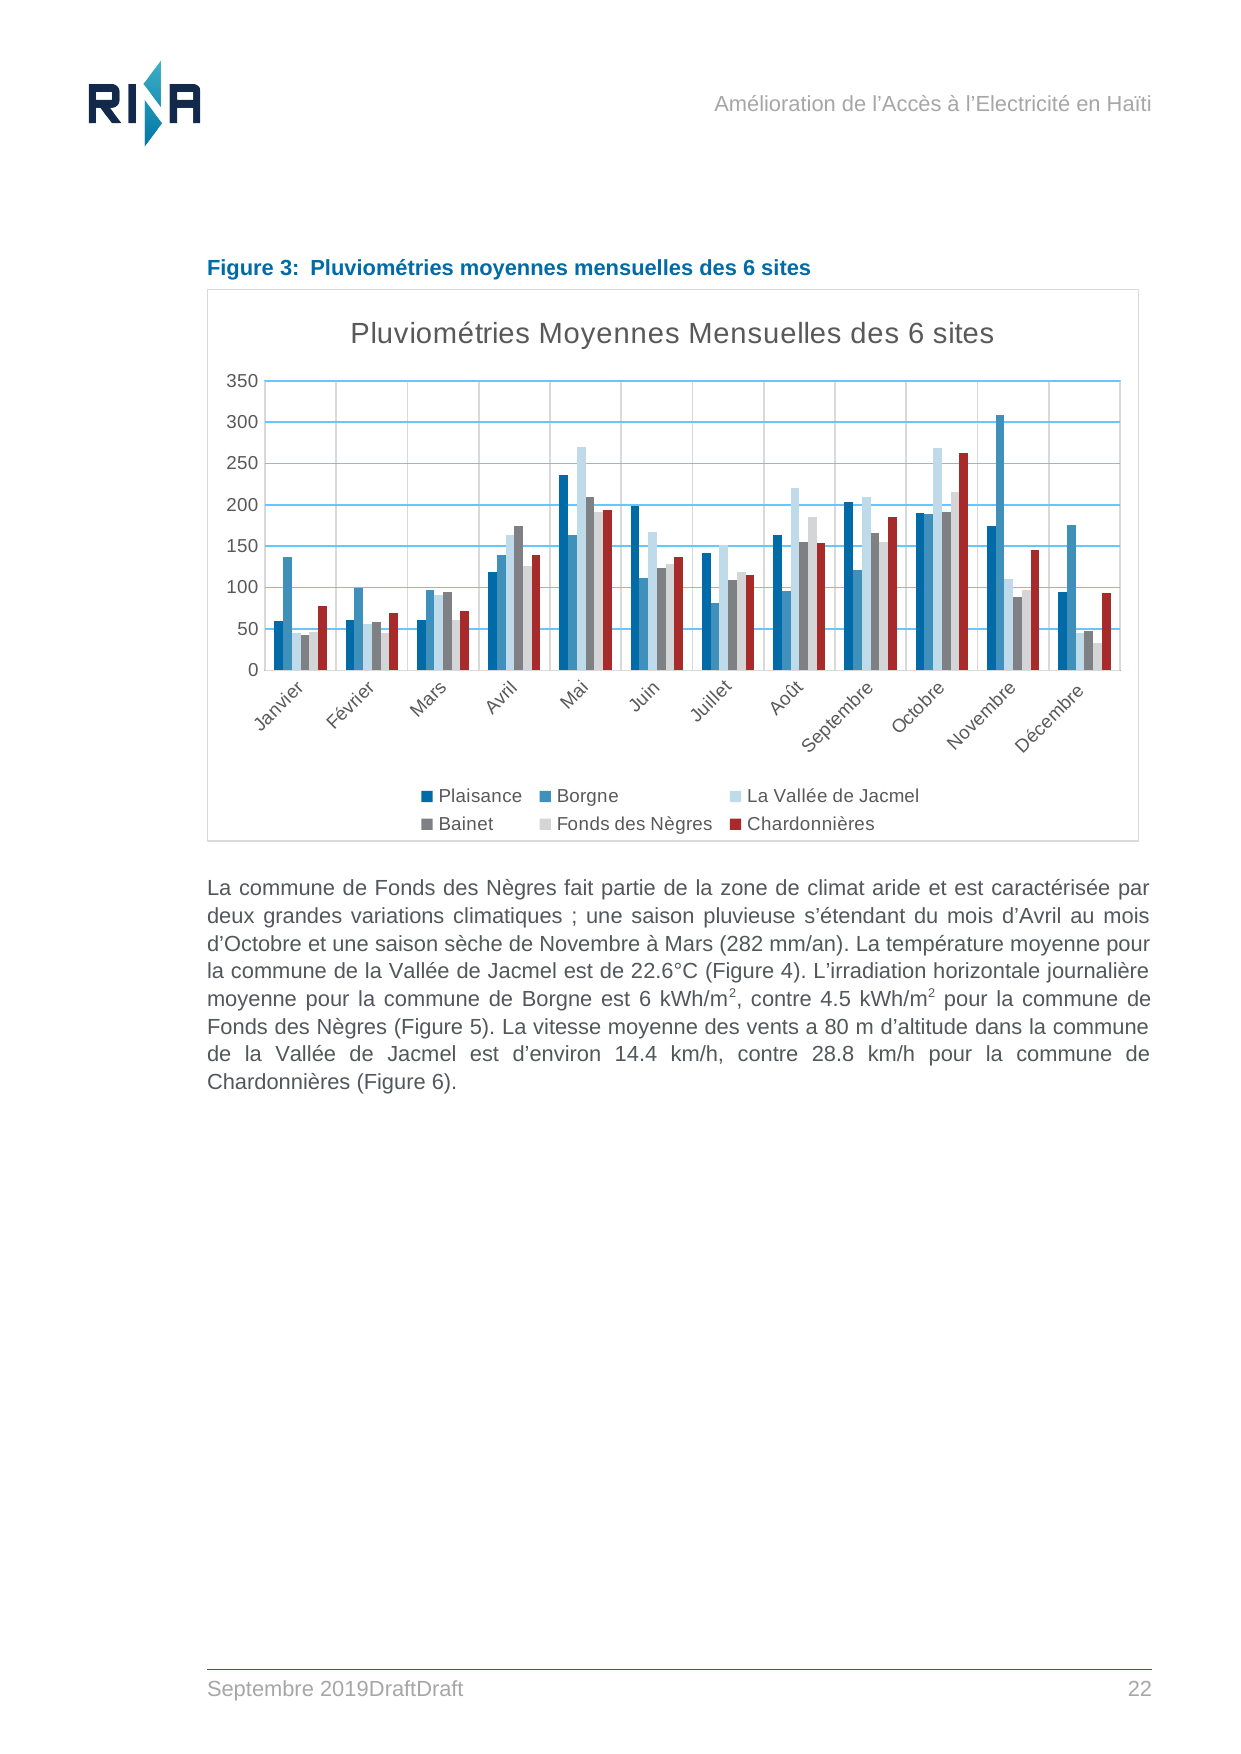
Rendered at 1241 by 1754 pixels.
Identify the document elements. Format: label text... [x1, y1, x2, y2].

table_header Figure 3: Pluviométries moyennes mensuelles des 6 sites [207, 236, 1153, 289]
table_cell [207, 289, 1153, 856]
picture [88, 60, 201, 147]
text La commune de Fonds des Nègres fait partie de la zone de climat aride et est caractérisée par deux grandes variations climatiques ; une saison pluvieuse s’étendant du mois d’Avril au mois d’Octobre et une saison sèche de Novembre à Mars (282 mm/an). La température moyenne pour la commune de la Vallée de Jacmel est de 22.6°C (Figure 4). L’irradiation horizontale journalière moyenne pour la commune de Borgne est 6 kWh/m2, contre 4.5 kWh/m2 pour la commune de Fonds des Nègres (Figure 5). La vitesse moyenne des vents a 80 m d’altitude dans la commune de la Vallée de Jacmel est d’environ 14.4 km/h, contre 28.8 km/h pour la commune de Chardonnières (Figure 6). [207, 875, 1152, 1094]
